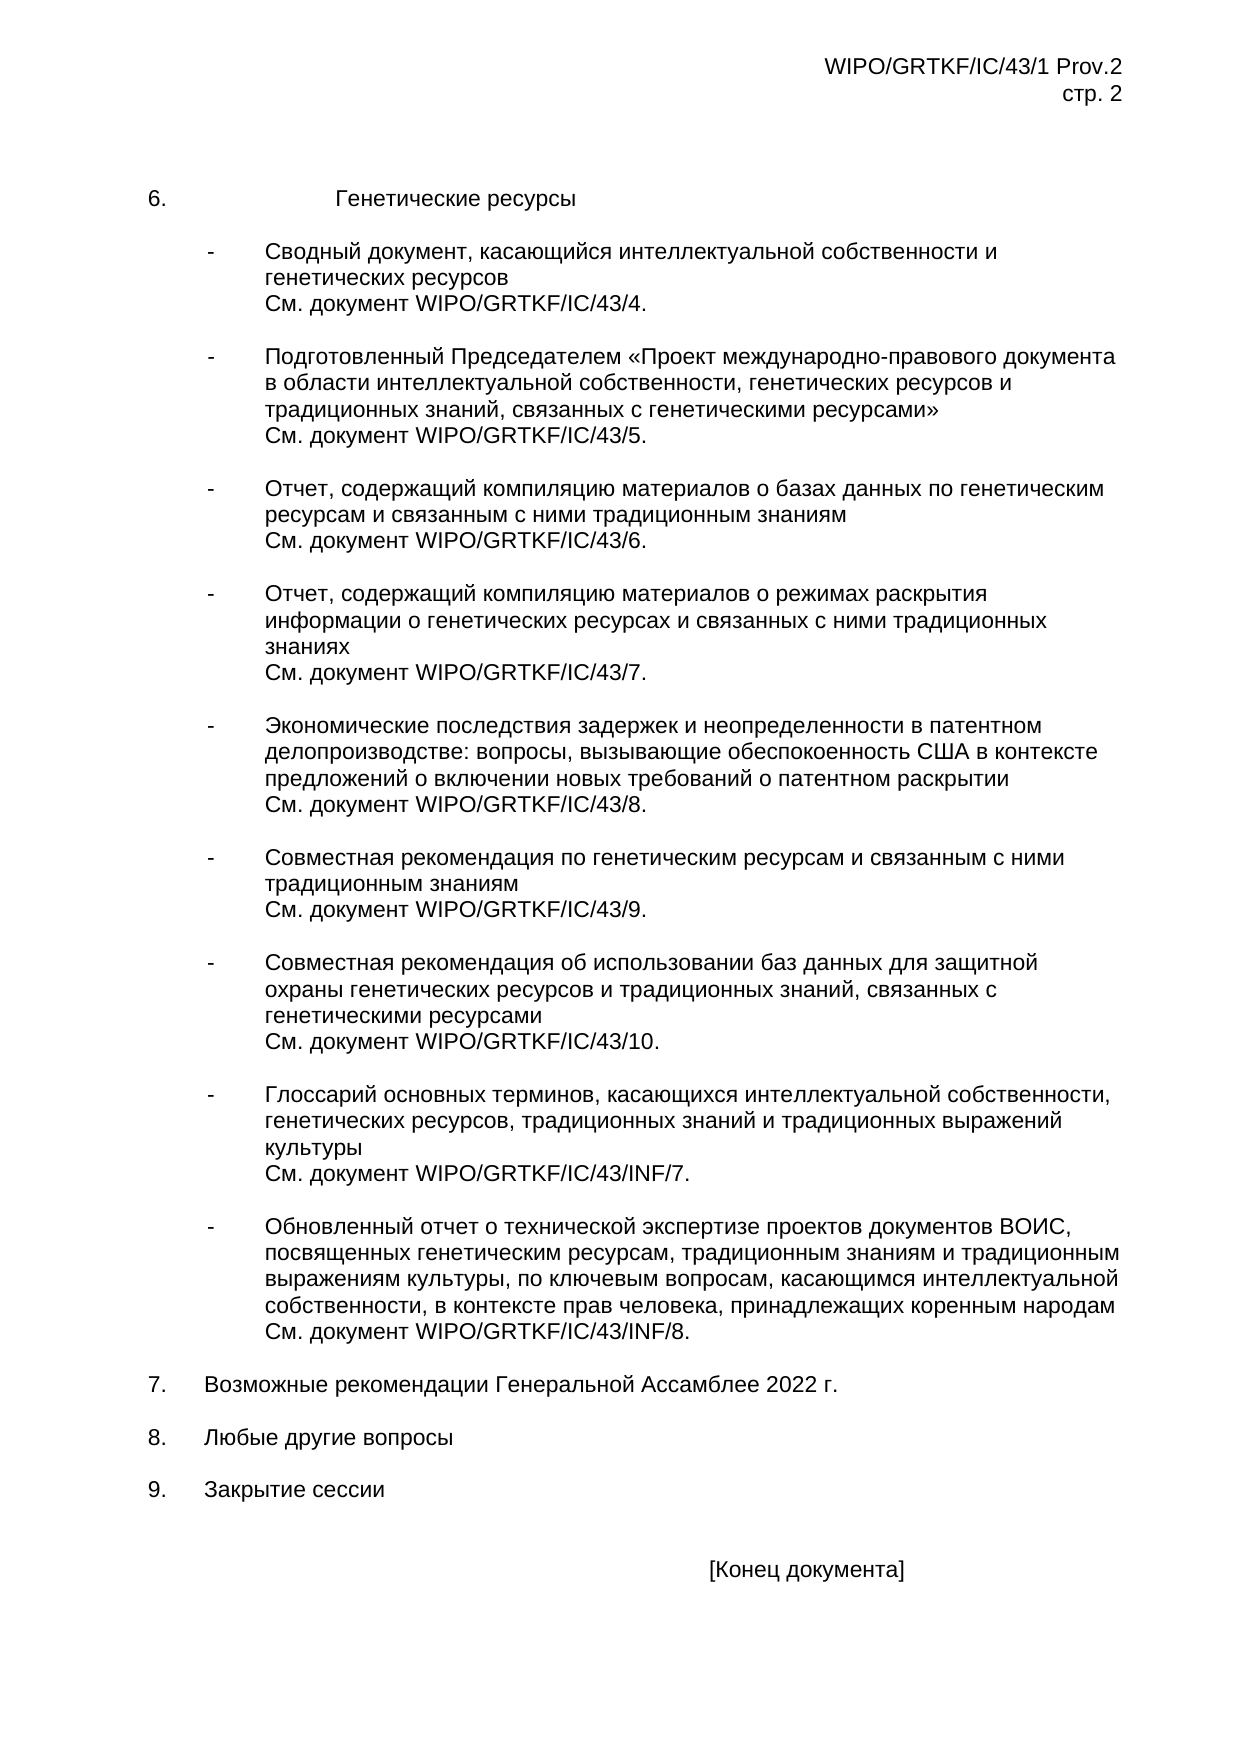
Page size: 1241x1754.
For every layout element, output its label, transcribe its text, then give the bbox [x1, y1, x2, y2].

list Отчет, содержащий компиляцию материалов о режимах раскрытия информации о генетических ресурсах и связанных с ними традиционных знаниях [207, 580, 1122, 659]
text См. документ WIPO/GRTKF/IC/43/4. [264, 290, 1122, 317]
text См. документ WIPO/GRTKF/IC/43/5. [264, 422, 1122, 448]
text См. документ WIPO/GRTKF/IC/43/INF/8. [264, 1318, 1122, 1344]
list Сводный документ, касающийся интеллектуальной собственности и генетических ресурсов [207, 238, 1122, 290]
text См. документ WIPO/GRTKF/IC/43/7. [264, 659, 1122, 686]
text См. документ WIPO/GRTKF/IC/43/6. [264, 527, 1122, 554]
text См. документ WIPO/GRTKF/IC/43/8. [264, 791, 1122, 817]
list Генетические ресурсы [148, 185, 1122, 211]
list Совместная рекомендация об использовании баз данных для защитной охраны генетических ресурсов и традиционных знаний, связанных с генетическими ресурсами [207, 949, 1122, 1028]
list Экономические последствия задержек и неопределенности в патентном делопроизводстве: вопросы, вызывающие обеспокоенность США в контексте предложений о включении новых требований о патентном раскрытии [207, 712, 1122, 791]
list Возможные рекомендации Генеральной Ассамблее 2022 г. [148, 1371, 1122, 1397]
list Глоссарий основных терминов, касающихся интеллектуальной собственности, генетических ресурсов, традиционных знаний и традиционных выражений культуры [207, 1081, 1122, 1160]
list Любые другие вопросы [148, 1423, 1122, 1450]
list Отчет, содержащий компиляцию материалов о базах данных по генетическим ресурсам и связанным с ними традиционным знаниям [207, 475, 1122, 527]
text См. документ WIPO/GRTKF/IC/43/10. [264, 1028, 1122, 1054]
text [Конец документа] [709, 1555, 1122, 1582]
list Подготовленный Председателем «Проект международно-правового документа в области интеллектуальной собственности, генетических ресурсов и традиционных знаний, связанных с генетическими ресурсами» [207, 343, 1122, 422]
list Закрытие сессии [148, 1476, 1122, 1503]
list Обновленный отчет о технической экспертизе проектов документов ВОИС, посвященных генетическим ресурсам, традиционным знаниям и традиционным выражениям культуры, по ключевым вопросам, касающимся интеллектуальной собственности, в контексте прав человека, принадлежащих коренным народам [207, 1213, 1122, 1318]
list Совместная рекомендация по генетическим ресурсам и связанным с ними традиционным знаниям [207, 844, 1122, 896]
text См. документ WIPO/GRTKF/IC/43/9. [264, 896, 1122, 923]
text См. документ WIPO/GRTKF/IC/43/INF/7. [264, 1160, 1122, 1186]
